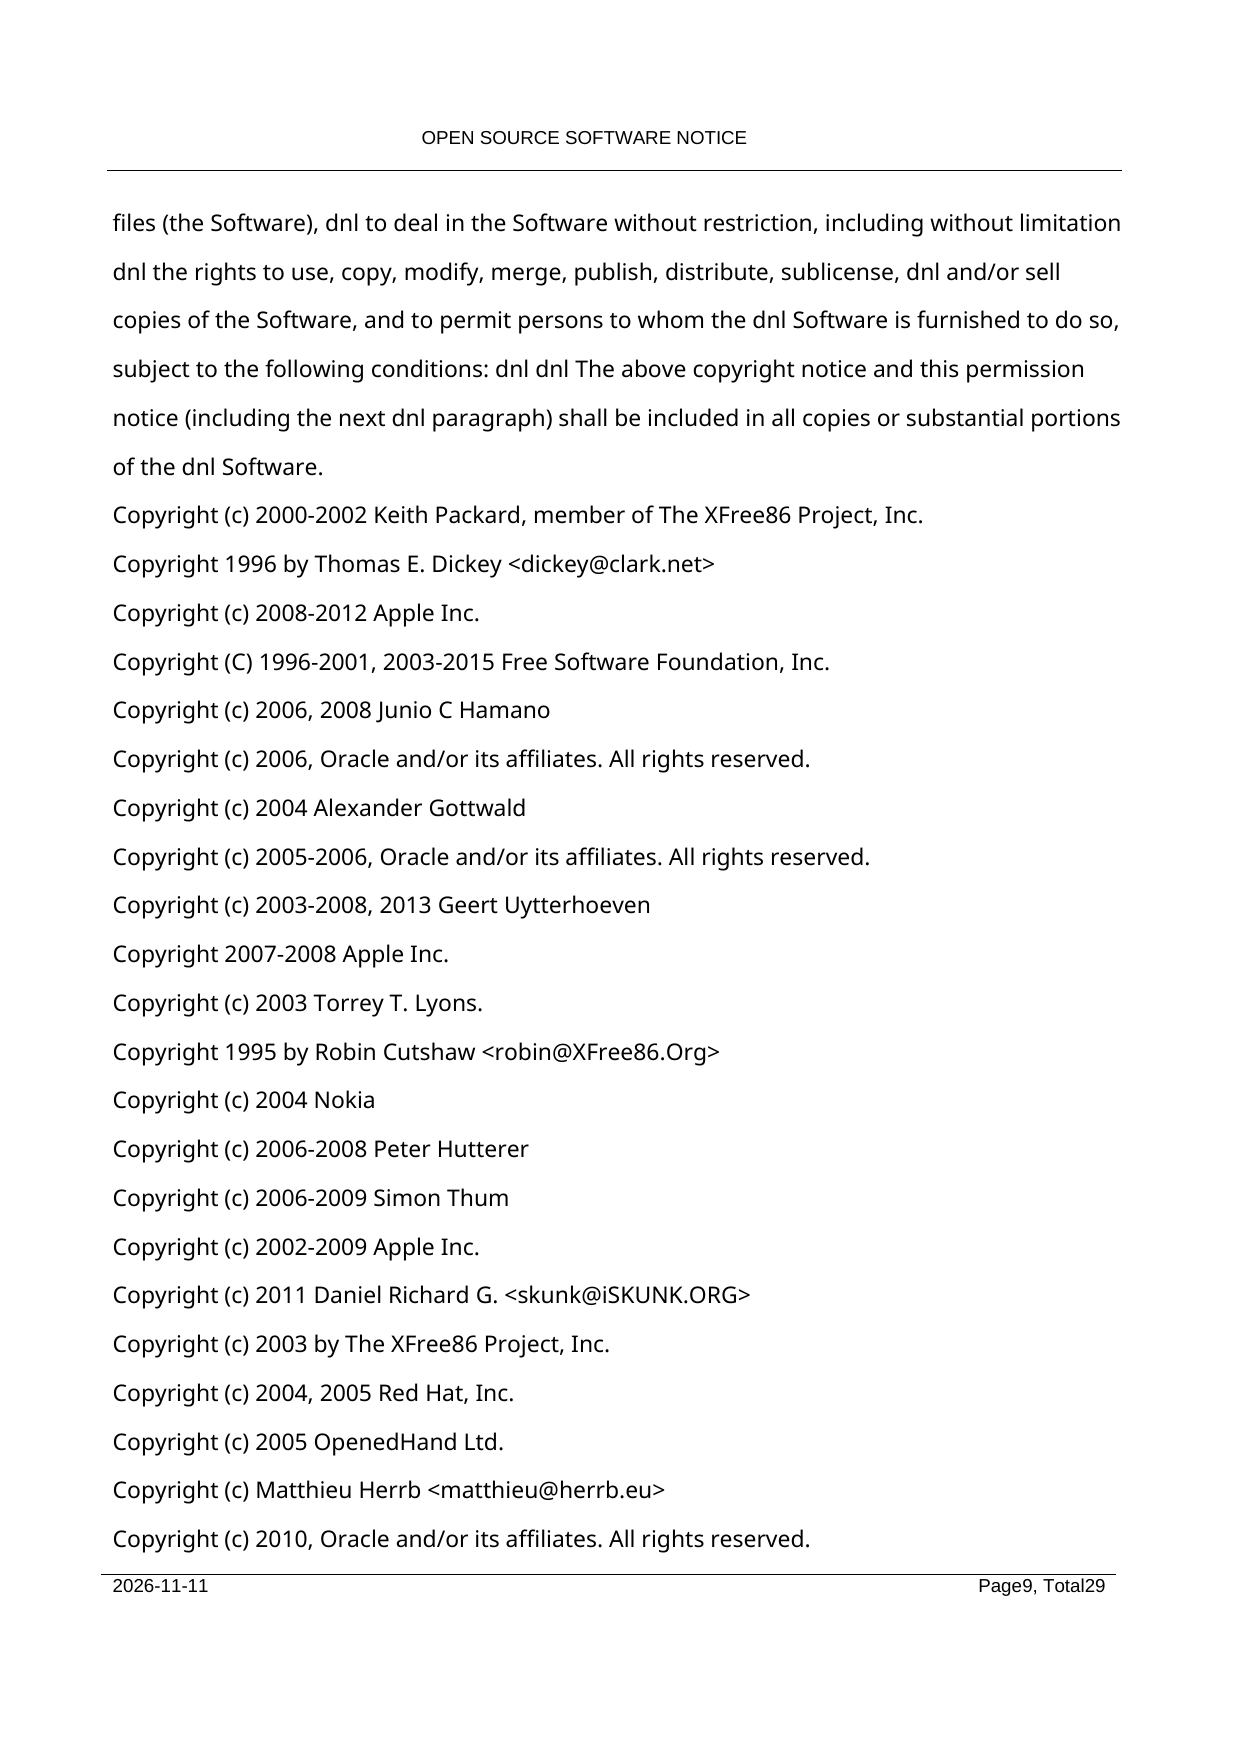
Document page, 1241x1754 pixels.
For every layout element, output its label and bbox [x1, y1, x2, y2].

text [112, 206, 1128, 1555]
